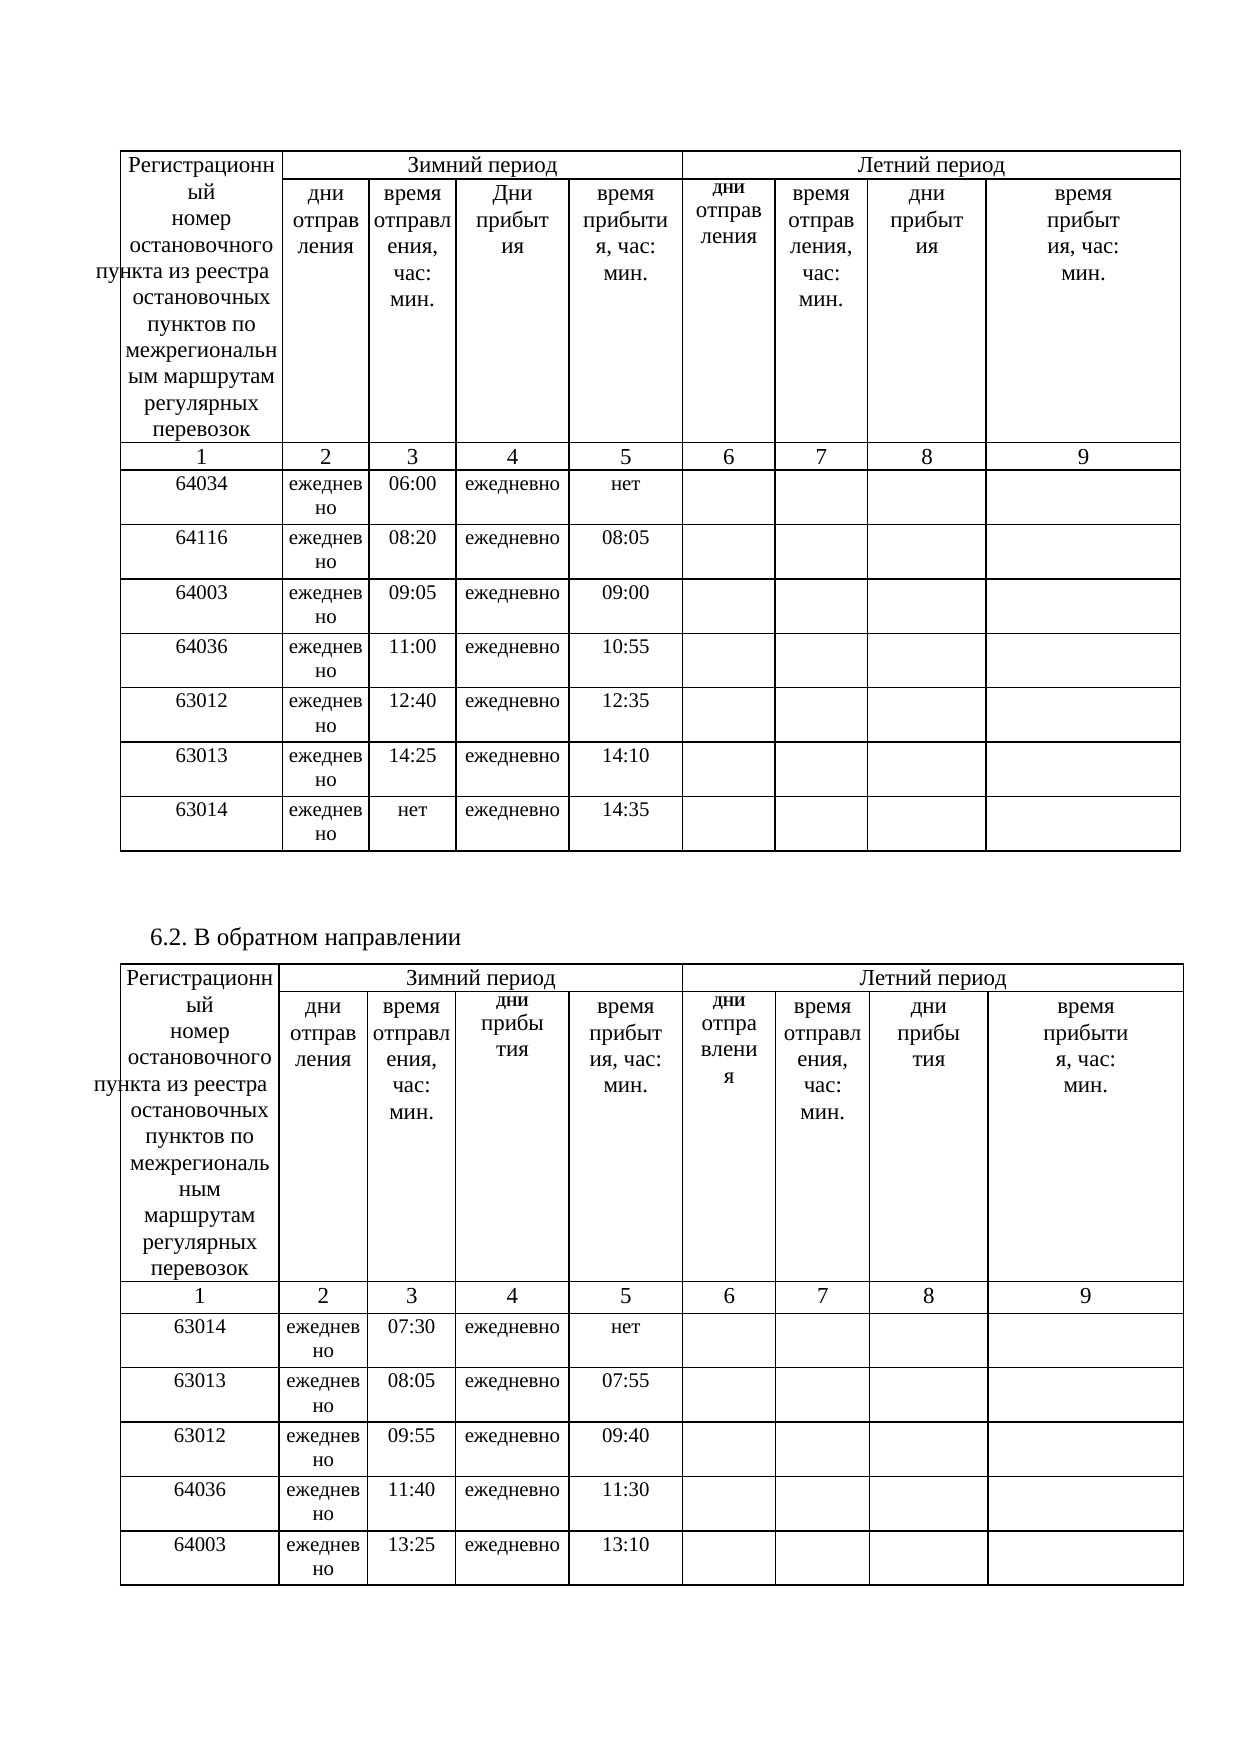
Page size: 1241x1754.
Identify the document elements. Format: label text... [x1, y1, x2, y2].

table_cell [776, 743, 867, 796]
table_cell 3 [368, 1282, 455, 1312]
table_cell [868, 580, 985, 632]
table_cell 6 [683, 1282, 775, 1312]
table_cell [683, 797, 774, 850]
table_cell 11:40 [368, 1477, 455, 1530]
table_cell [683, 525, 774, 578]
table_cell [987, 688, 1180, 741]
table_cell [989, 1314, 1183, 1367]
table_header Зимний период [280, 965, 682, 991]
table_cell нет [570, 1314, 682, 1367]
table_cell [776, 1477, 869, 1530]
table_cell 6 [683, 443, 774, 469]
table_cell 08:05 [368, 1368, 455, 1421]
table_cell время прибыти я, час: мин. [989, 992, 1183, 1281]
table_cell 2 [283, 443, 368, 469]
table_cell ежедневно [283, 471, 368, 524]
table_cell 14:35 [570, 797, 682, 850]
table_cell время отправл ения, час: мин. [370, 180, 455, 441]
table_cell 63013 [121, 1368, 278, 1421]
table_cell [683, 1532, 775, 1584]
table_cell [683, 1423, 775, 1476]
table_cell [989, 1368, 1183, 1421]
table_cell 63014 [121, 1314, 278, 1367]
table_cell [776, 1368, 869, 1421]
table_cell 07:30 [368, 1314, 455, 1367]
table_cell [776, 1423, 869, 1476]
table_cell ежедневно [456, 1368, 568, 1421]
table_cell ежедневно [280, 1368, 367, 1421]
table_cell 64034 [121, 471, 282, 524]
table_header Регистрационный номер остановочного пункта из реестра остановочных пунктов по межрегиональным маршрутам регулярных перевозок [121, 965, 278, 1281]
table_header Летний период [683, 965, 1183, 991]
table_cell ежедневно [280, 1532, 367, 1584]
table_cell 8 [868, 443, 985, 469]
table_cell 4 [457, 443, 568, 469]
table_cell 9 [989, 1282, 1183, 1312]
table_cell 10:55 [570, 634, 682, 687]
table_cell ДНИ прибы тия [456, 992, 568, 1281]
text 6.2. В обратном направлении [150, 922, 1090, 950]
table_cell Дни прибыт ия [457, 180, 568, 441]
table_cell 64003 [121, 1532, 278, 1584]
table_cell 4 [456, 1282, 568, 1312]
table_cell 12:40 [370, 688, 455, 741]
table_cell 63012 [121, 688, 282, 741]
table_cell 7 [776, 443, 867, 469]
table_cell [868, 634, 985, 687]
table_cell [987, 580, 1180, 632]
table_cell [989, 1477, 1183, 1530]
table_cell нет [370, 797, 455, 850]
table_cell ежедневно [280, 1423, 367, 1476]
table_cell 64003 [121, 580, 282, 632]
table_cell ДНИ отправ ления [683, 180, 774, 441]
table_cell ежедневно [457, 471, 568, 524]
table_cell ежедневно [283, 688, 368, 741]
table_cell дни прибы тия [870, 992, 987, 1281]
table_cell [683, 634, 774, 687]
table_cell 63014 [121, 797, 282, 850]
table_cell [870, 1477, 987, 1530]
table_cell ежедневно [283, 580, 368, 632]
table_cell ежедневно [283, 634, 368, 687]
table_cell 09:05 [370, 580, 455, 632]
table_cell 14:25 [370, 743, 455, 796]
table_cell [683, 743, 774, 796]
table_cell [683, 471, 774, 524]
table_cell 14:10 [570, 743, 682, 796]
table_cell 1 [121, 1282, 278, 1312]
table_cell 11:30 [570, 1477, 682, 1530]
table_cell ежедневно [457, 797, 568, 850]
table_cell 09:00 [570, 580, 682, 632]
table_cell [776, 797, 867, 850]
table_cell [987, 634, 1180, 687]
table_cell нет [570, 471, 682, 524]
table_cell [987, 797, 1180, 850]
table_cell 09:55 [368, 1423, 455, 1476]
table_cell [683, 688, 774, 741]
table_cell ежедневно [457, 634, 568, 687]
table_cell [776, 1532, 869, 1584]
table_cell 08:05 [570, 525, 682, 578]
table_cell [776, 634, 867, 687]
table_cell ежедневно [457, 743, 568, 796]
table_cell ежедневно [457, 688, 568, 741]
table_cell время прибыт ия, час: мин. [987, 180, 1180, 441]
table_cell 09:40 [570, 1423, 682, 1476]
table_cell ежедневно [456, 1477, 568, 1530]
table_cell дни отправ ления [280, 992, 367, 1281]
table_cell время отправл ения, час: мин. [368, 992, 455, 1281]
table_cell время прибыт ия, час: мин. [570, 992, 682, 1281]
table_cell [776, 688, 867, 741]
table_cell [868, 471, 985, 524]
table_cell 07:55 [570, 1368, 682, 1421]
table_cell время отправл ения, час: мин. [776, 992, 869, 1281]
table_cell 63013 [121, 743, 282, 796]
table_cell [683, 1477, 775, 1530]
table_cell время прибыти я, час: мин. [570, 180, 682, 441]
table_cell 06:00 [370, 471, 455, 524]
table_cell ежедневно [457, 580, 568, 632]
table_cell [776, 525, 867, 578]
table_cell ежедневно [456, 1314, 568, 1367]
table_cell [870, 1368, 987, 1421]
table_cell 7 [776, 1282, 869, 1312]
table_cell 13:10 [570, 1532, 682, 1584]
table_cell 63012 [121, 1423, 278, 1476]
table_cell 12:35 [570, 688, 682, 741]
table_cell [776, 580, 867, 632]
table_cell ежедневно [280, 1477, 367, 1530]
table_cell 8 [870, 1282, 987, 1312]
table_cell [987, 471, 1180, 524]
table_cell [868, 525, 985, 578]
table_cell 13:25 [368, 1532, 455, 1584]
table_cell [868, 743, 985, 796]
table_cell 5 [570, 443, 682, 469]
table_cell [987, 525, 1180, 578]
table_cell 08:20 [370, 525, 455, 578]
table_cell 1 [121, 443, 282, 469]
table_cell 2 [280, 1282, 367, 1312]
table_cell 64036 [121, 634, 282, 687]
table_cell 9 [987, 443, 1180, 469]
table_cell [989, 1532, 1183, 1584]
table_cell ежедневно [283, 525, 368, 578]
table_cell ежедневно [283, 797, 368, 850]
table_cell ежедневно [457, 525, 568, 578]
table_cell 64036 [121, 1477, 278, 1530]
table_cell дни отправ ления [283, 180, 368, 441]
table_header Регистрационный номер остановочного пункта из реестра остановочных пунктов по межрегиональным маршрутам регулярных перевозок [121, 152, 282, 441]
table_cell ежедневно [456, 1532, 568, 1584]
table_cell ежедневно [283, 743, 368, 796]
table_cell [776, 1314, 869, 1367]
table_header Зимний период [283, 152, 682, 178]
table_cell ежедневно [456, 1423, 568, 1476]
table_cell [683, 1368, 775, 1421]
table_cell [987, 743, 1180, 796]
table_cell [683, 580, 774, 632]
table_cell [989, 1423, 1183, 1476]
table_cell [776, 471, 867, 524]
table_cell ДНИ отпра влени я [683, 992, 775, 1281]
table_cell [868, 797, 985, 850]
table_cell 64116 [121, 525, 282, 578]
table_cell [870, 1423, 987, 1476]
table_cell время отправ ления, час: мин. [776, 180, 867, 441]
table_cell ежедневно [280, 1314, 367, 1367]
table_cell 5 [570, 1282, 682, 1312]
table_cell дни прибыт ия [868, 180, 985, 441]
table_cell [868, 688, 985, 741]
table_cell 3 [370, 443, 455, 469]
table_cell [870, 1314, 987, 1367]
table_cell [870, 1532, 987, 1584]
table_cell 11:00 [370, 634, 455, 687]
table_cell [683, 1314, 775, 1367]
table_header Летний период [683, 152, 1180, 178]
